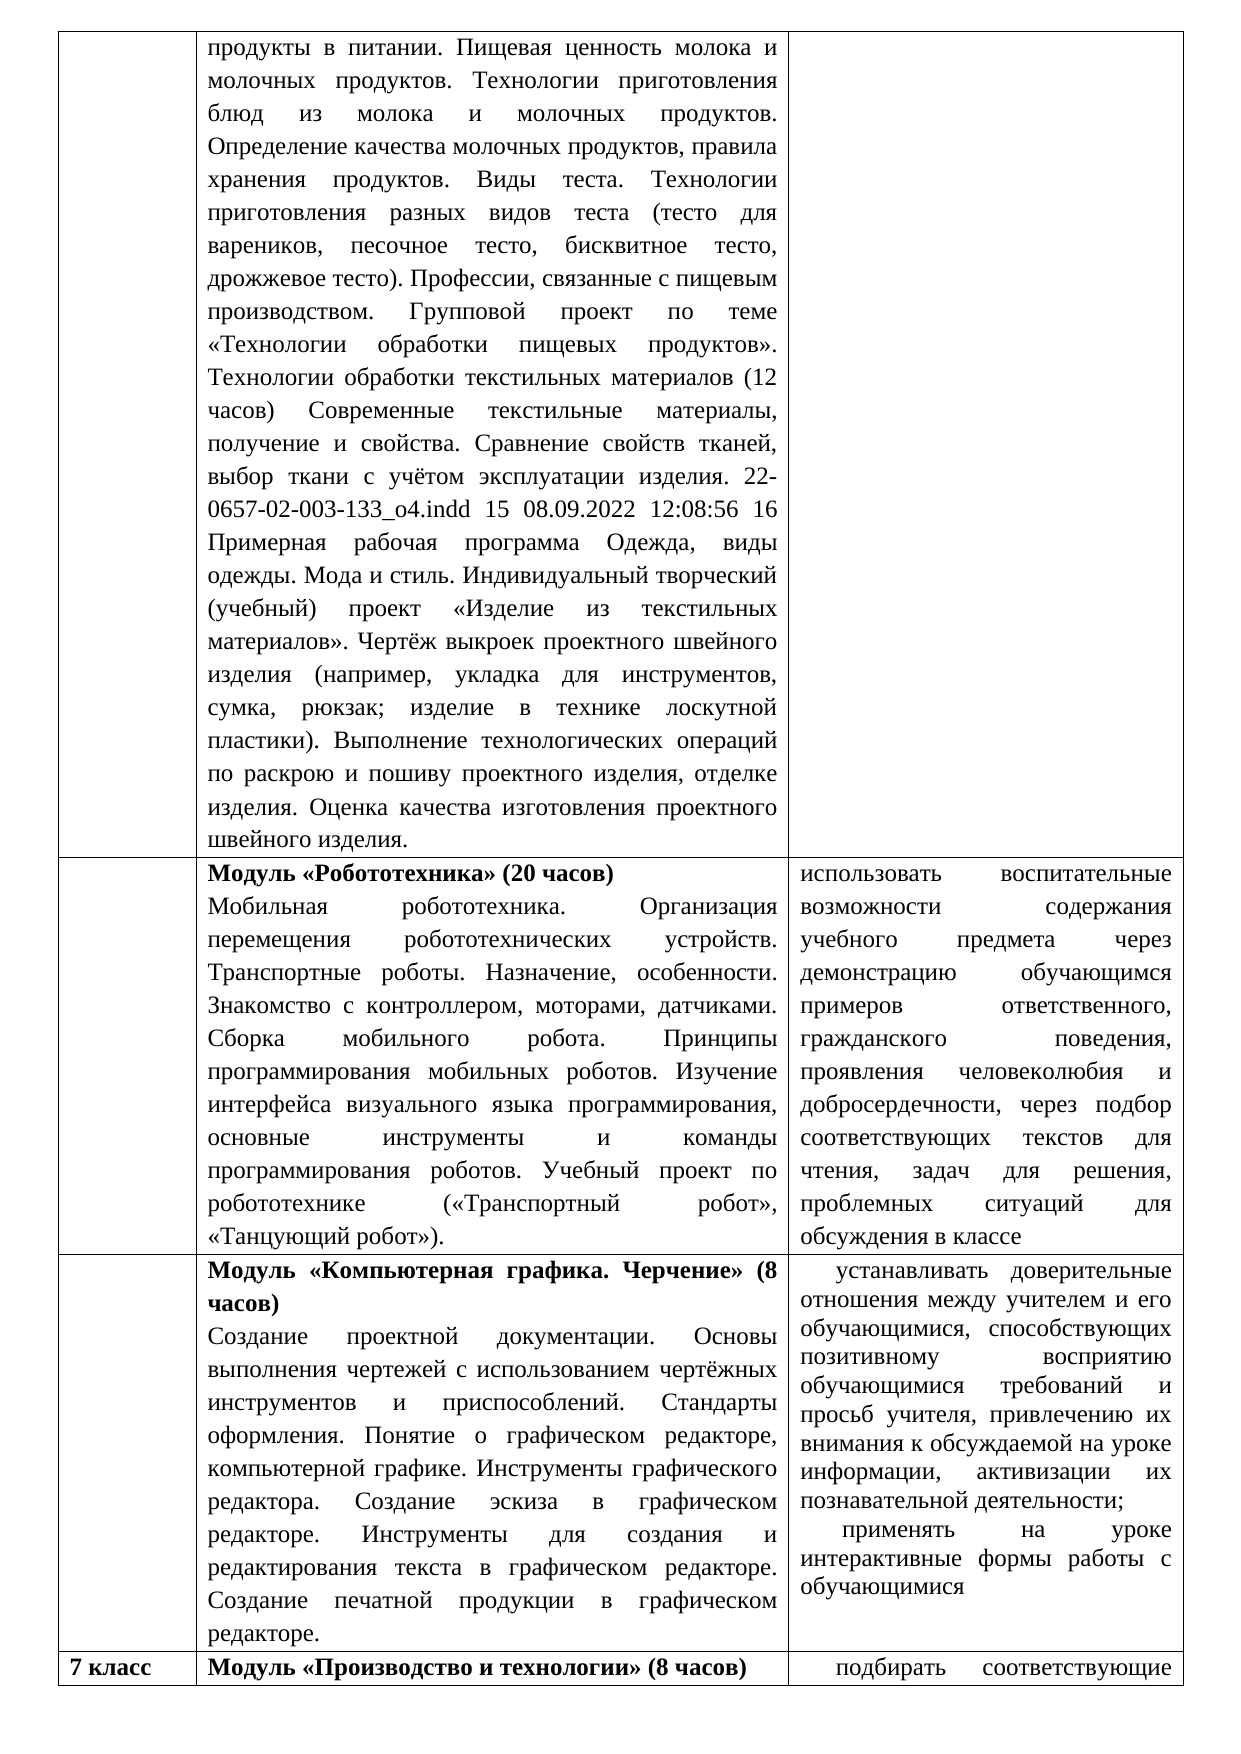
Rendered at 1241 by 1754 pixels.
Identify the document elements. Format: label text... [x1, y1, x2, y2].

table_cell Модуль «Робототехника» (20 часов) Мобильная робототехника. Организация перемещения робототехнических устройств. Транспортные роботы. Назначение, особенности. Знакомство с контроллером, моторами, датчиками. Сборка мобильного робота. Принципы программирования мобильных роботов. Изучение интерфейса визуального языка программирования, основные инструменты и команды программирования роботов. Учебный проект по робототехнике («Транспортный робот», «Танцующий робот»). [197, 858, 788, 1254]
table_cell 7 класс [59, 1652, 196, 1684]
table_cell устанавливать доверительные отношения между учителем и его обучающимися, способствующих позитивному восприятию обучающимися требований и просьб учителя, привлечению их внимания к обсуждаемой на уроке информации, активизации их познавательной деятельности; применять на уроке интерактивные формы работы с обучающимися [789, 1255, 1183, 1651]
table_cell [59, 858, 196, 1254]
table_cell использовать воспитательные возможности содержания учебного предмета через демонстрацию обучающимся примеров ответственного, гражданского поведения, проявления человеколюбия и добросердечности, через подбор соответствующих текстов для чтения, задач для решения, проблемных ситуаций для обсуждения в классе [789, 858, 1183, 1254]
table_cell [197, 32, 788, 857]
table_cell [789, 32, 1183, 857]
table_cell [197, 1652, 788, 1684]
table_cell Модуль «Компьютерная графика. Черчение» (8 часов) Создание проектной документации. Основы выполнения чертежей с использованием чертёжных инструментов и приспособлений. Стандарты оформления. Понятие о графическом редакторе, компьютерной графике. Инструменты графического редактора. Создание эскиза в графическом редакторе. Инструменты для создания и редактирования текста в графическом редакторе. Создание печатной продукции в графическом редакторе. [197, 1255, 788, 1651]
table_cell [59, 1255, 196, 1651]
table_cell [59, 32, 196, 857]
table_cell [789, 1652, 1183, 1684]
